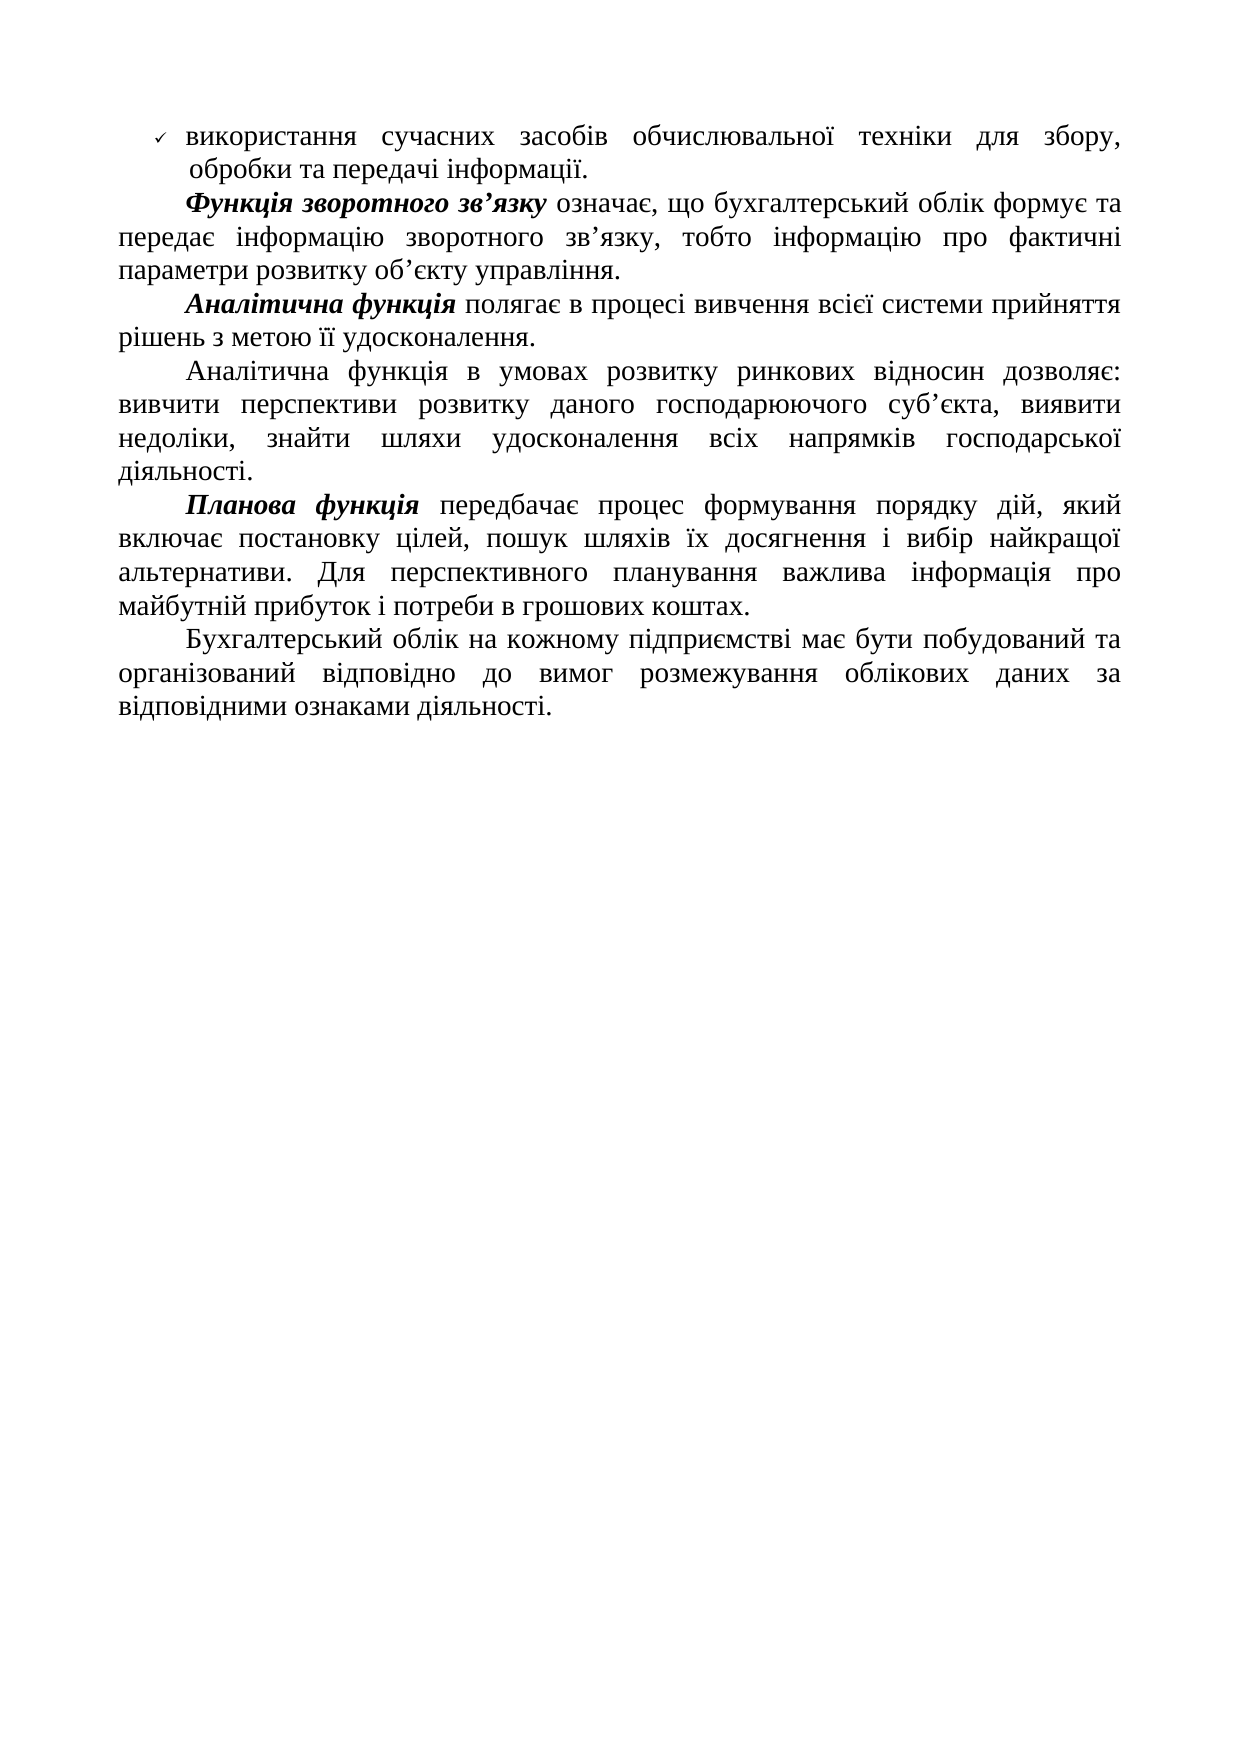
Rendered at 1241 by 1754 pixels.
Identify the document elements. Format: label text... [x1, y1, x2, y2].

text Бухгалтерський облік на кожному підприємстві має бути побудований та організований відповідно до вимог розмежування облікових даних за відповідними ознаками діяльності. [118, 621, 1122, 722]
list використання сучасних засобів обчислювальної техніки для збору, обробки та передачі інформації. [153, 118, 1122, 185]
text Планова функція передбачає процес формування порядку дій, який включає постановку цілей, пошук шляхів їх досягнення і вибір найкращої альтернативи. Для перспективного планування важлива інформація про майбутній прибуток і потреби в грошових коштах. [118, 487, 1122, 621]
text Аналітична функція полягає в процесі вивчення всієї системи прийняття рішень з метою її удосконалення. [118, 286, 1122, 353]
text Аналітична функція в умовах розвитку ринкових відносин дозволяє: вивчити перспективи розвитку даного господарюючого суб’єкта, виявити недоліки, знайти шляхи удосконалення всіх напрямків господарської діяльності. [118, 353, 1122, 487]
text Функція зворотного зв’язку означає, що бухгалтерський облік формує та передає інформацію зворотного зв’язку, тобто інформацію про фактичні параметри розвитку об’єкту управління. [118, 185, 1122, 286]
